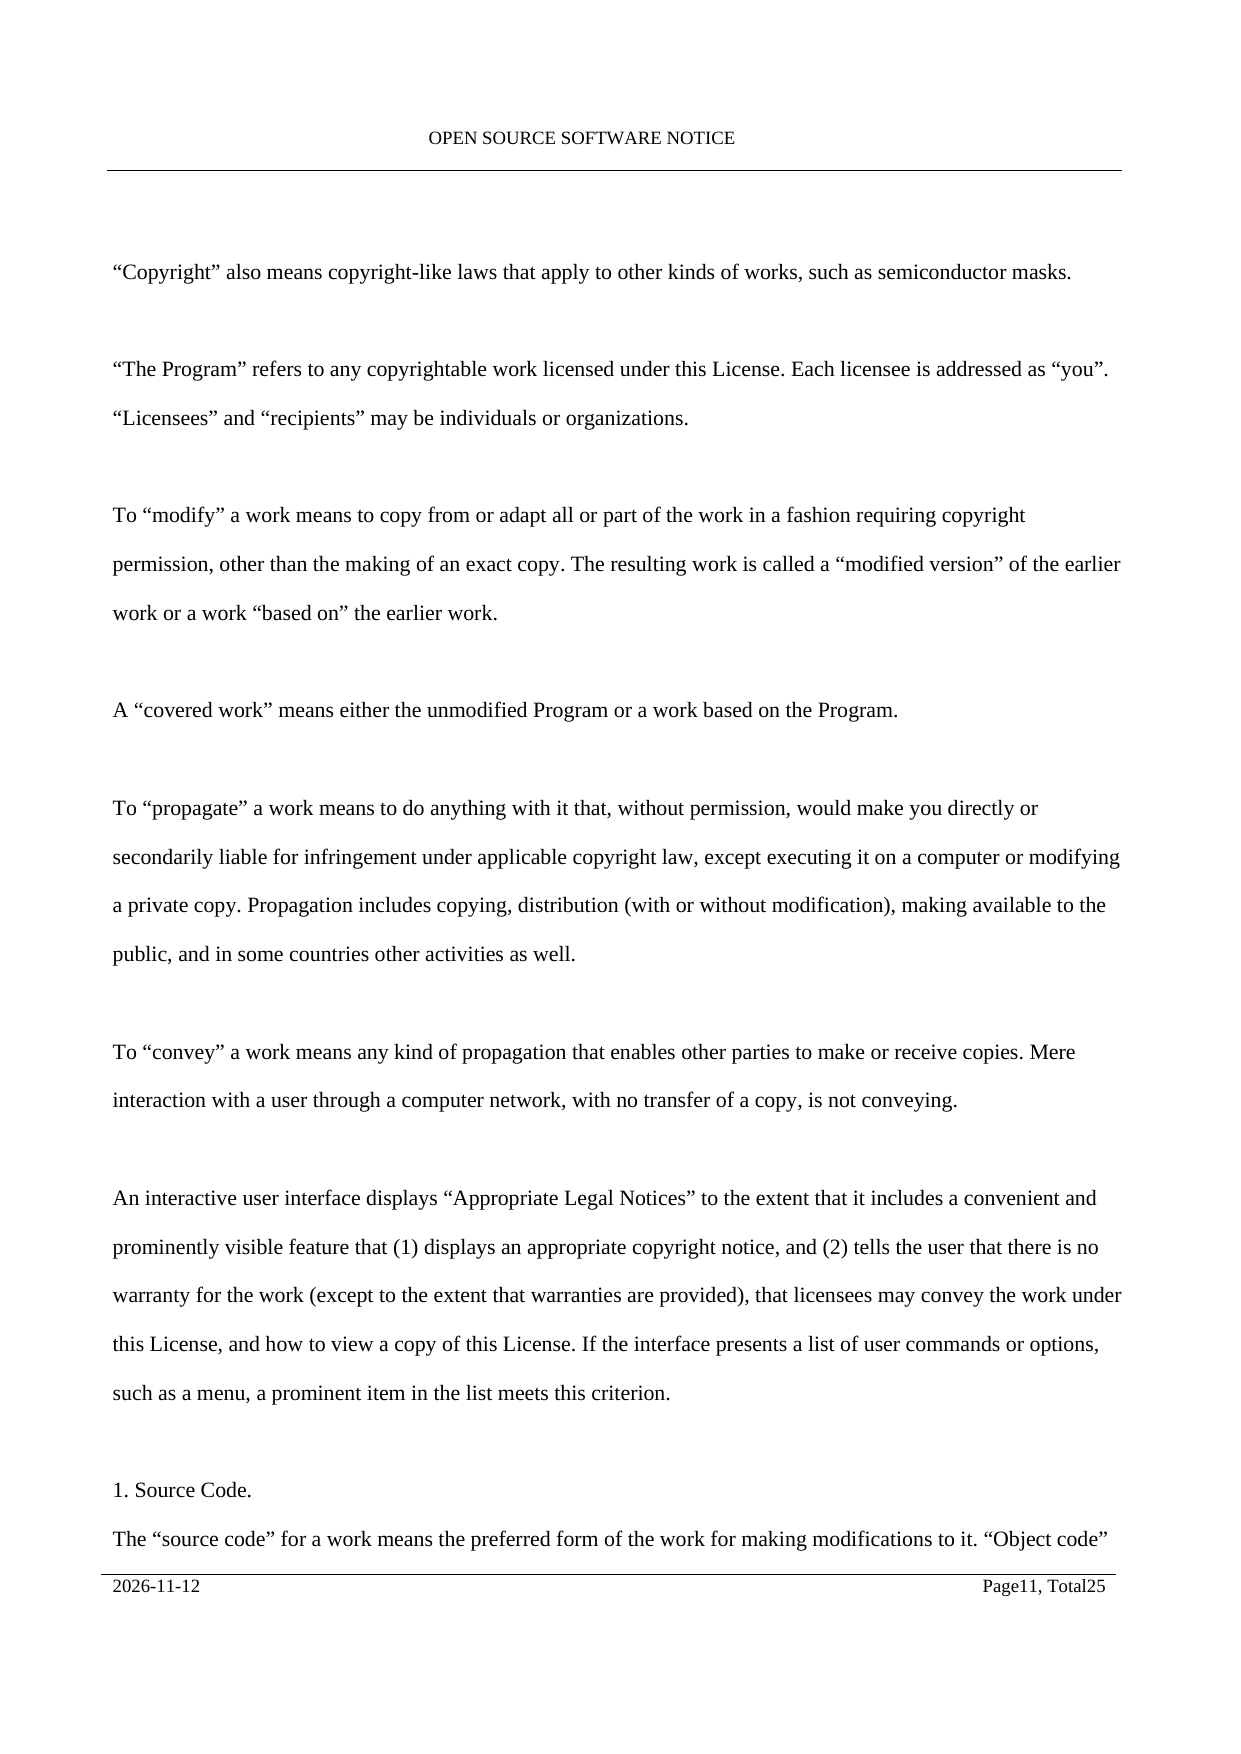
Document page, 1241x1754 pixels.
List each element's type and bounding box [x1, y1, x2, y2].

text [112, 206, 1128, 1555]
